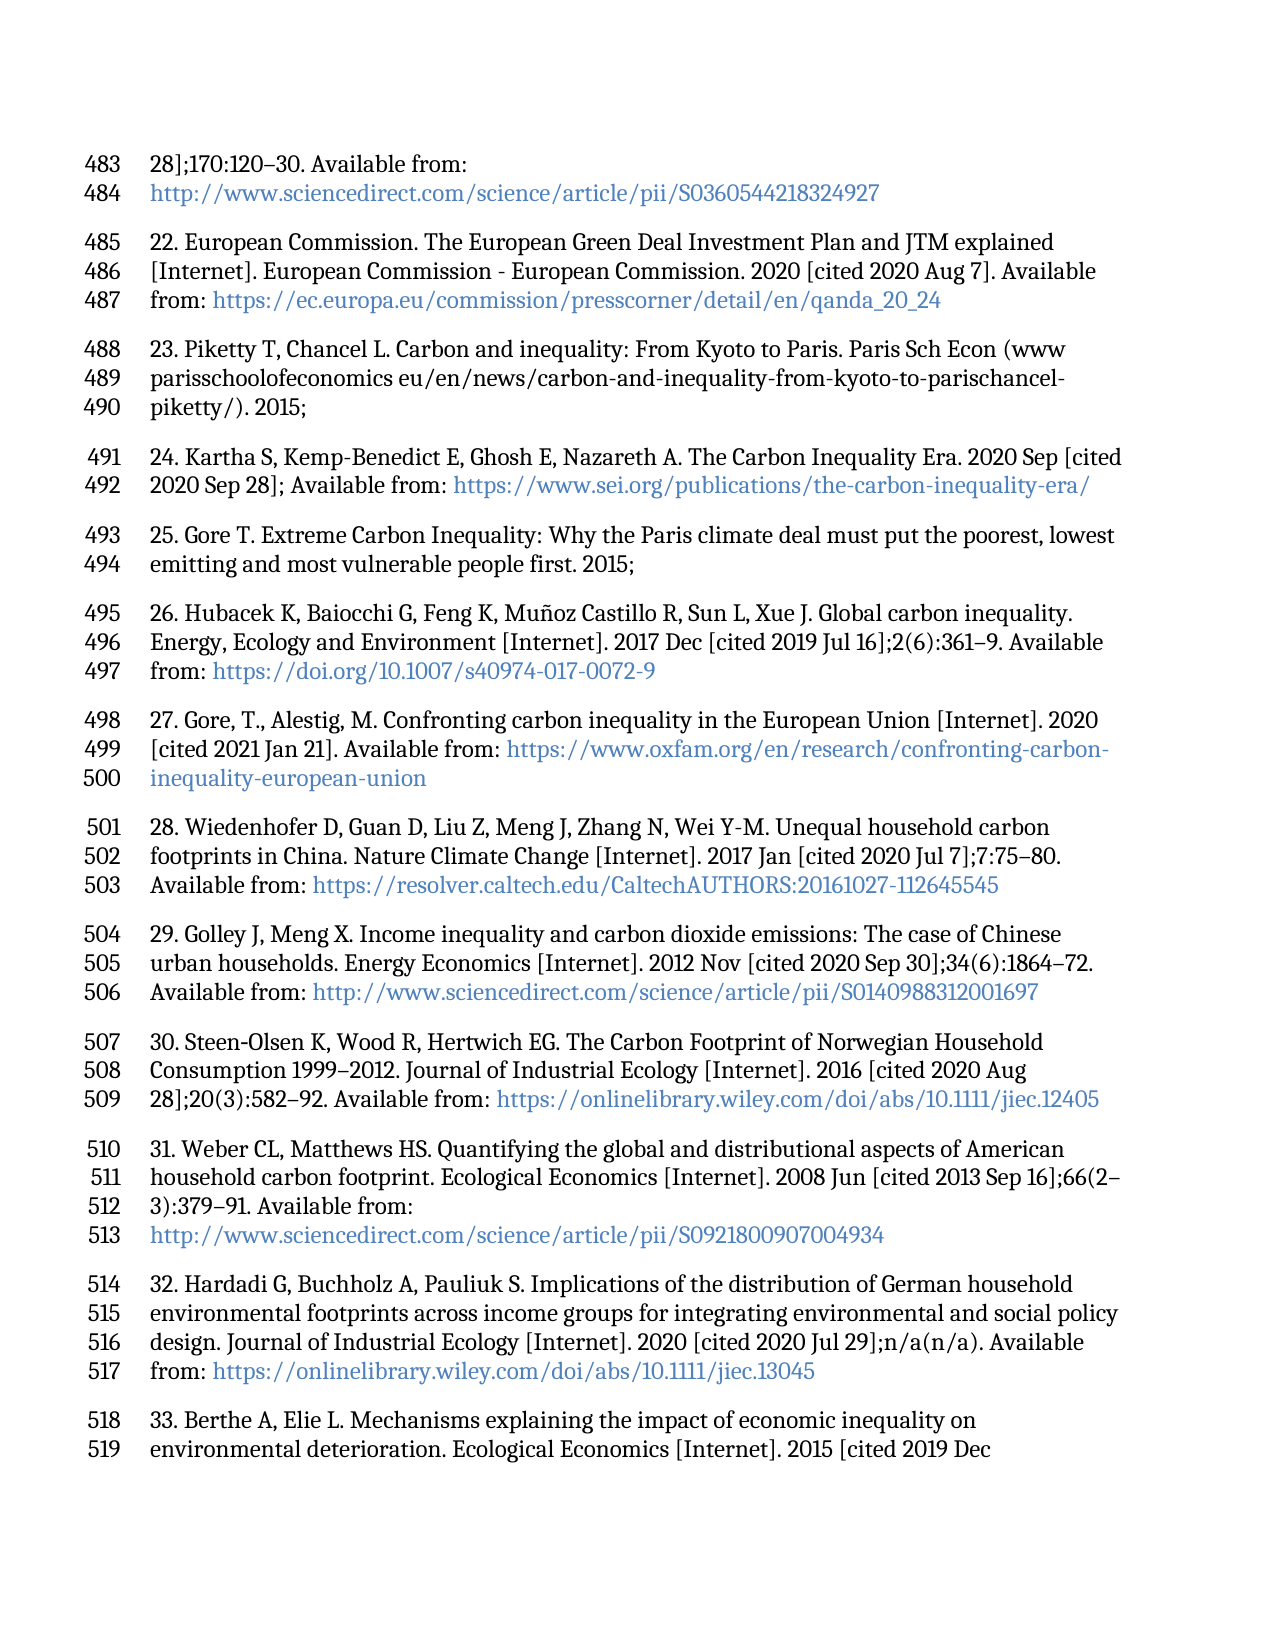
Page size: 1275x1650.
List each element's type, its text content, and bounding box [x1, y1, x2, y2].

text 26. Hubacek K, Baiocchi G, Feng K, Muñoz Castillo R, Sun L, Xue J. Global carbon inequality. Energy, Ecology and Environment [Internet]. 2017 Dec [cited 2019 Jul 16];2(6):361–9. Available from: https://doi.org/10.1007/s40974-017-0072-9 [150, 599, 1125, 685]
text 31. Weber CL, Matthews HS. Quantifying the global and distributional aspects of American household carbon footprint. Ecological Economics [Internet]. 2008 Jun [cited 2013 Sep 16];66(2–3):379–91. Available from: http://www.sciencedirect.com/science/article/pii/S0921800907004934 [150, 1134, 1125, 1249]
text 23. Piketty T, Chancel L. Carbon and inequality: From Kyoto to Paris. Paris Sch Econ (www parisschoolofeconomics eu/en/news/carbon-and-inequality-from-kyoto-to-parischancel-piketty/). 2015; [150, 335, 1125, 422]
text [150, 150, 1125, 207]
text 29. Golley J, Meng X. Income inequality and carbon dioxide emissions: The case of Chinese urban households. Energy Economics [Internet]. 2012 Nov [cited 2020 Sep 30];34(6):1864–72. Available from: http://www.sciencedirect.com/science/article/pii/S0140988312001697 [150, 920, 1125, 1007]
text 28. Wiedenhofer D, Guan D, Liu Z, Meng J, Zhang N, Wei Y-M. Unequal household carbon footprints in China. Nature Climate Change [Internet]. 2017 Jan [cited 2020 Jul 7];7:75–80. Available from: https://resolver.caltech.edu/CaltechAUTHORS:20161027-112645545 [150, 813, 1125, 899]
text 22. European Commission. The European Green Deal Investment Plan and JTM explained [Internet]. European Commission - European Commission. 2020 [cited 2020 Aug 7]. Available from: https://ec.europa.eu/commission/presscorner/detail/en/qanda_20_24 [150, 228, 1125, 314]
text 32. Hardadi G, Buchholz A, Pauliuk S. Implications of the distribution of German household environmental footprints across income groups for integrating environmental and social policy design. Journal of Industrial Ecology [Internet]. 2020 [cited 2020 Jul 29];n/a(n/a). Available from: https://onlinelibrary.wiley.com/doi/abs/10.1111/jiec.13045 [150, 1270, 1125, 1385]
text 27. Gore, T., Alestig, M. Confronting carbon inequality in the European Union [Internet]. 2020 [cited 2021 Jan 21]. Available from: https://www.oxfam.org/en/research/confronting-carbon-inequality-european-union [150, 706, 1125, 792]
text 25. Gore T. Extreme Carbon Inequality: Why the Paris climate deal must put the poorest, lowest emitting and most vulnerable people first. 2015; [150, 521, 1125, 578]
text 24. Kartha S, Kemp-Benedict E, Ghosh E, Nazareth A. The Carbon Inequality Era. 2020 Sep [cited 2020 Sep 28]; Available from: https://www.sei.org/publications/the-carbon-inequality-era/ [150, 442, 1125, 500]
text 30. Steen‐Olsen K, Wood R, Hertwich EG. The Carbon Footprint of Norwegian Household Consumption 1999–2012. Journal of Industrial Ecology [Internet]. 2016 [cited 2020 Aug 28];20(3):582–92. Available from: https://onlinelibrary.wiley.com/doi/abs/10.1111/jiec.12405 [150, 1027, 1125, 1114]
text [150, 1406, 1125, 1464]
